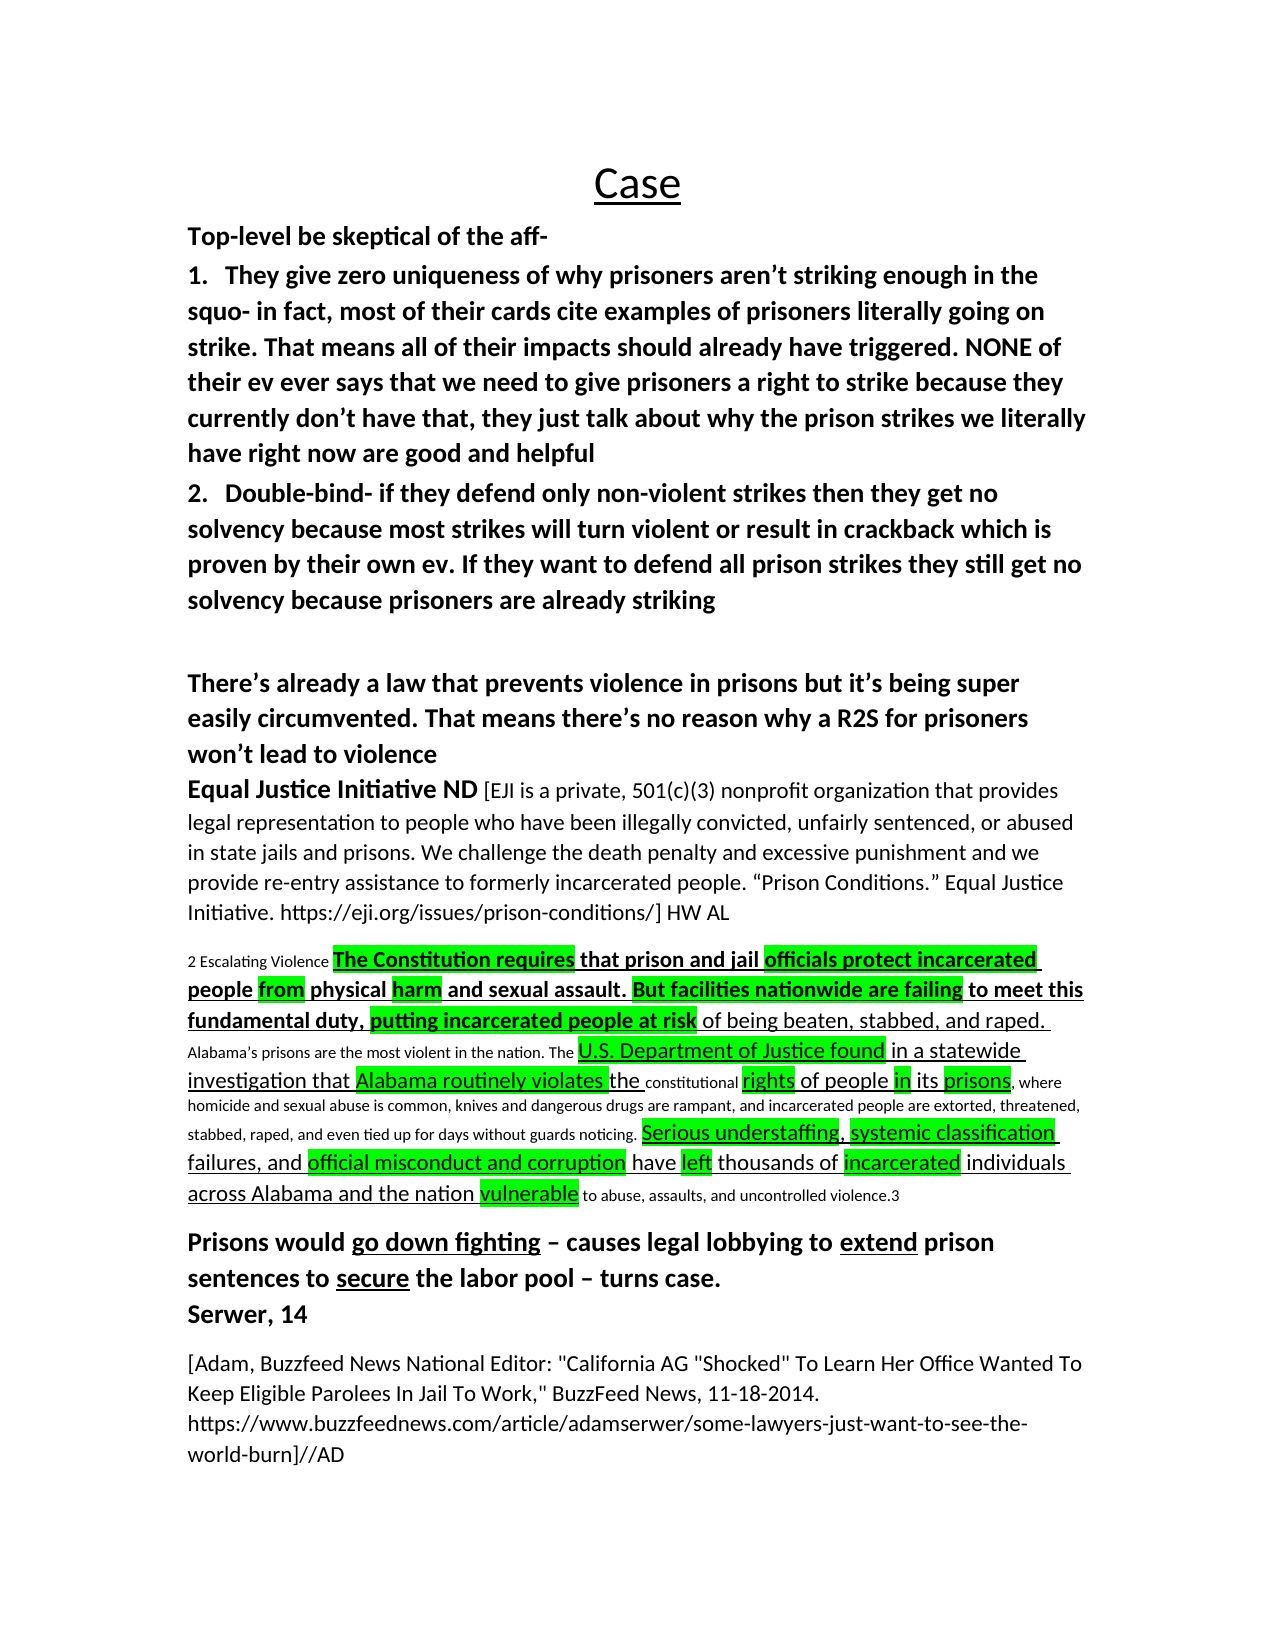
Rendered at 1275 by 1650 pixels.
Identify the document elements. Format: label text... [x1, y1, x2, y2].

subtitle Prisons would go down fighting – causes legal lobbying to extend prison sentences to secure the labor pool – turns case. [187, 1226, 1087, 1294]
text Serwer, 14 [187, 1297, 1087, 1330]
text Equal Justice Initiative ND [EJI is a private, 501(c)(3) nonprofit organization that provides legal representation to people who have been illegally convicted, unfairly sentenced, or abused in state jails and prisons. We challenge the death penalty and excessive punishment and we provide re-entry assistance to formerly incarcerated people. “Prison Conditions.” Equal Justice Initiative. https://eji.org/issues/prison-conditions/] HW AL [187, 773, 1087, 926]
subtitle Top-level be skeptical of the aff- [187, 219, 1087, 252]
subtitle They give zero uniqueness of why prisoners aren’t striking enough in the squo- in fact, most of their cards cite examples of prisoners literally going on strike. That means all of their impacts should already have triggered. NONE of their ev ever says that we need to give prisoners a right to strike because they currently don’t have that, they just talk about why the prison strikes we literally have right now are good and helpful [187, 258, 1087, 469]
text [Adam, Buzzfeed News National Editor: "California AG "Shocked" To Learn Her Office Wanted To Keep Eligible Parolees In Jail To Work," BuzzFeed News, 11-18-2014. https://www.buzzfeednews.com/article/adamserwer/some-lawyers-just-want-to-see-the-world-burn]//AD [187, 1349, 1087, 1468]
text 2 Escalating Violence The Constitution requires that prison and jail officials protect incarcerated people from physical harm and sexual assault. But facilities nationwide are failing to meet this fundamental duty, putting incarcerated people at risk of being beaten, stabbed, and raped. Alabama’s prisons are the most violent in the nation. The U.S. Department of Justice found in a statewide investigation that Alabama routinely violates the constitutional rights of people in its prisons, where homicide and sexual abuse is common, knives and dangerous drugs are rampant, and incarcerated people are extorted, threatened, stabbed, raped, and even tied up for days without guards noticing. Serious understaffing, systemic classification failures, and official misconduct and corruption have left thousands of incarcerated individuals across Alabama and the nation vulnerable to abuse, assaults, and uncontrolled violence.3 [187, 945, 1087, 1207]
subtitle Double-bind- if they defend only non-violent strikes then they get no solvency because most strikes will turn violent or result in crackback which is proven by their own ev. If they want to defend all prison strikes they still get no solvency because prisoners are already striking [187, 476, 1087, 616]
subtitle Case [187, 154, 1087, 210]
subtitle There’s already a law that prevents violence in prisons but it’s being super easily circumvented. That means there’s no reason why a R2S for prisoners won’t lead to violence [187, 666, 1087, 770]
